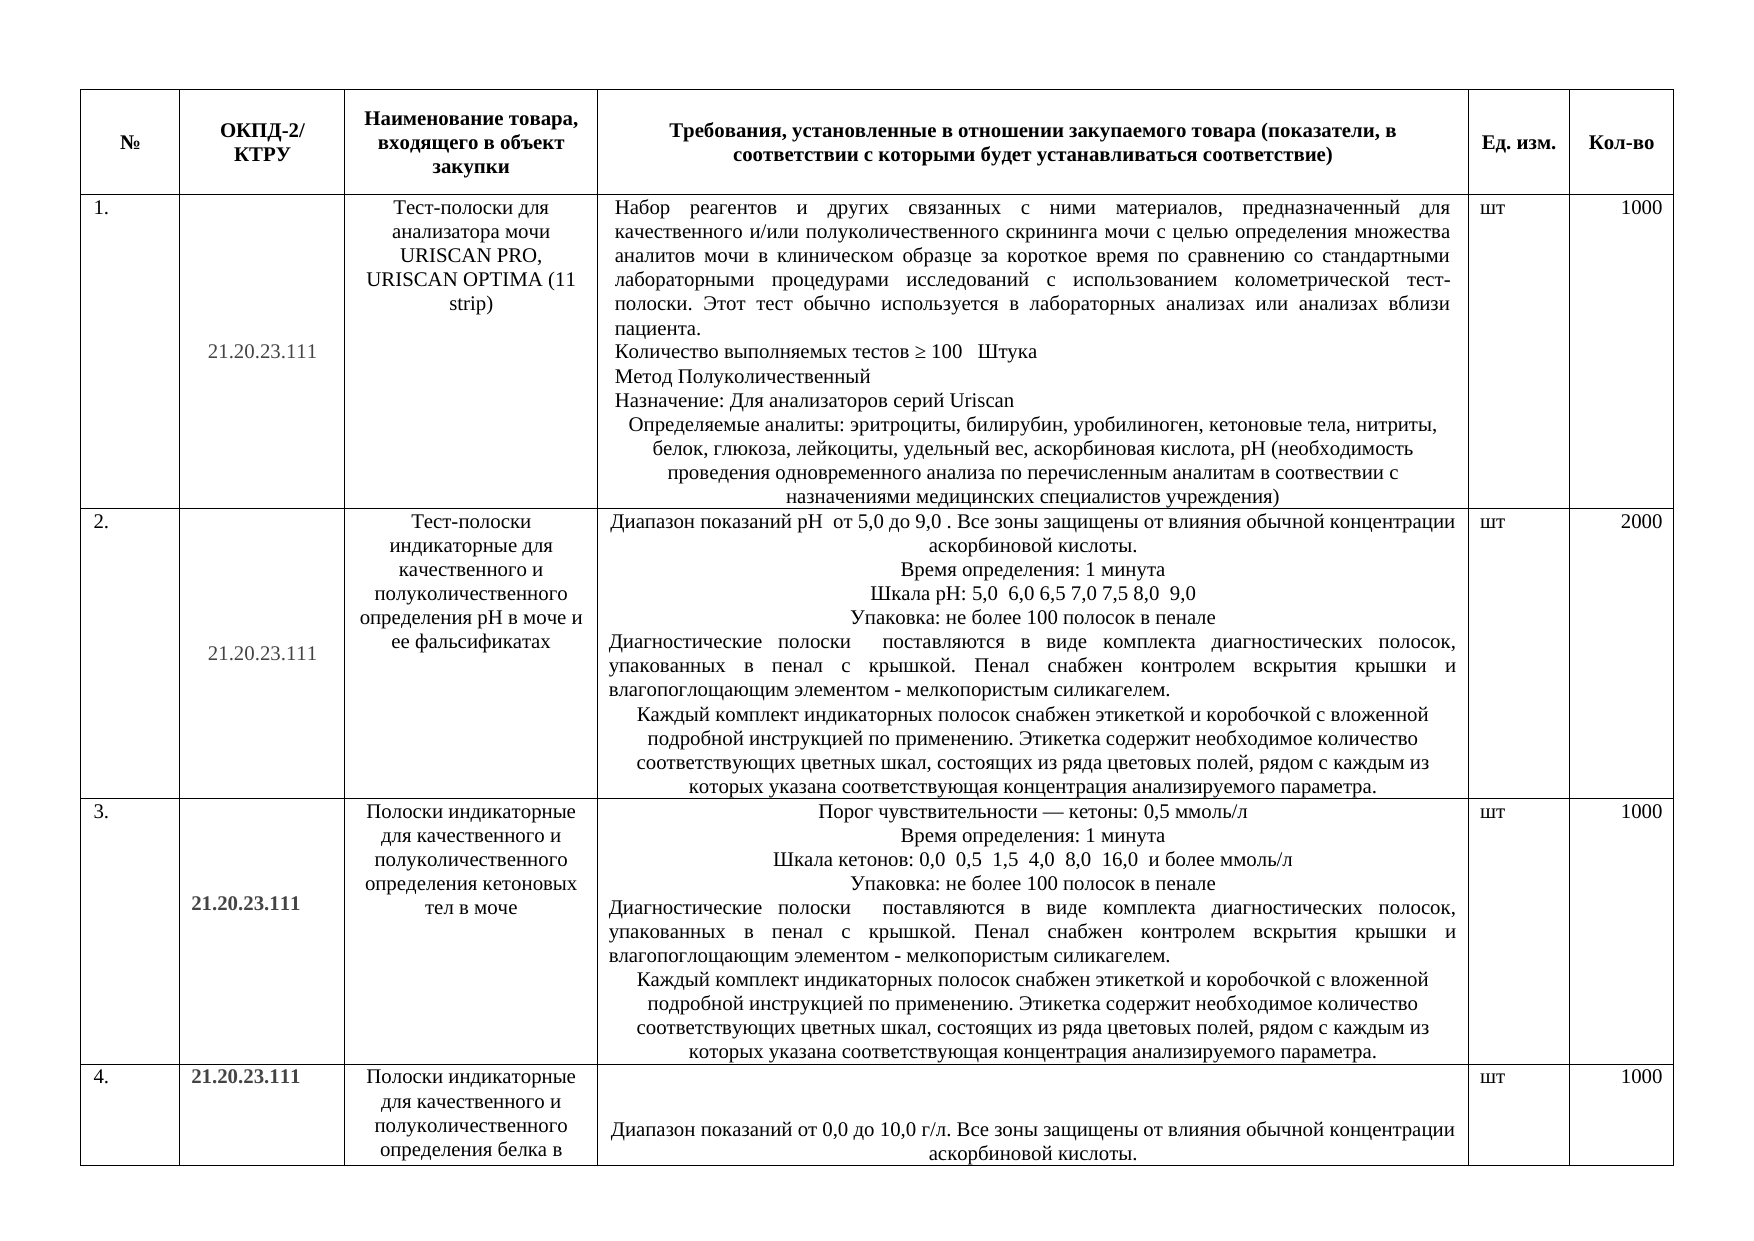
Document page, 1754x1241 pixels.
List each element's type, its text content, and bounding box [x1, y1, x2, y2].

table_cell 21.20.23.111 [180, 195, 344, 508]
table_cell Тест-полоски для анализатора мочи URISCAN PRO, URISCAN OPTIMA (11 strip) [345, 195, 597, 508]
table_cell Диапазон показаний рН от 5,0 до 9,0 . Все зоны защищены от влияния обычной концентрации аскорбиновой кислоты. Время определения: 1 минута Шкала рН: 5,0 6,0 6,5 7,0 7,5 8,0 9,0 Упаковка: не более 100 полосок в пенале Диагностические полоски поставляются в виде комплекта диагностических полосок, упакованных в пенал с крышкой. Пенал снабжен контролем вскрытия крышки и влагопоглощающим элементом - мелкопористым силикагелем. Каждый комплект индикаторных полосок снабжен этикеткой и коробочкой с вложенной подробной инструкцией по применению. Этикетка содержит необходимое количество соответствующих цветных шкал, состоящих из ряда цветовых полей, рядом с каждым из которых указана соответствующая концентрация анализируемого параметра. [598, 509, 1468, 798]
table_header ОКПД-2/ КТРУ [180, 90, 344, 194]
table_cell 21.20.23.111 [180, 1065, 344, 1165]
table_header Наименование товара, входящего в объект закупки [345, 90, 597, 194]
table_cell Набор реагентов и других связанных с ними материалов, предназначенный для качественного и/или полуколичественного скрининга мочи с целью определения множества аналитов мочи в клиническом образце за короткое время по сравнению со стандартными лабораторными процедурами исследований с использованием колометрической тест-полоски. Этот тест обычно используется в лабораторных анализах или анализах вблизи пациента. Количество выполняемых тестов ≥ 100 Штука Метод Полуколичественный Назначение: Для анализаторов серий Uriscan Определяемые аналиты: эритроциты, билирубин, уробилиноген, кетоновые тела, нитриты, белок, глюкоза, лейкоциты, удельный вес, аскорбиновая кислота, pH (необходимость проведения одновременного анализа по перечисленным аналитам в соотвествии с назначениями медицинских специалистов учреждения) [598, 195, 1468, 508]
table_cell 1000 [1570, 799, 1673, 1063]
table_cell Полоски индикаторные для качественного и полуколичественного определения белка в моче [345, 1065, 597, 1165]
table_cell шт [1469, 799, 1569, 1063]
table_cell шт [1469, 509, 1569, 798]
table_cell [81, 1065, 179, 1165]
table_cell [81, 195, 179, 508]
table_cell 21.20.23.111 [180, 799, 344, 1063]
table_cell 1000 [1570, 1065, 1673, 1165]
table_cell [81, 799, 179, 1063]
table_cell шт [1469, 1065, 1569, 1165]
table_header Ед. изм. [1469, 90, 1569, 194]
table_cell шт [1469, 195, 1569, 508]
table_header Требования, установленные в отношении закупаемого товара (показатели, в соответствии с которыми будет устанавливаться соответствие) [598, 90, 1468, 194]
table_cell 2000 [1570, 509, 1673, 798]
table_cell Тест-полоски индикаторные для качественного и полуколичественного определения рН в моче и ее фальсификатах [345, 509, 597, 798]
table_cell 21.20.23.111 [180, 509, 344, 798]
table_cell Порог чувствительности — кетоны: 0,5 ммоль/л Время определения: 1 минута Шкала кетонов: 0,0 0,5 1,5 4,0 8,0 16,0 и более ммоль/л Упаковка: не более 100 полосок в пенале Диагностические полоски поставляются в виде комплекта диагностических полосок, упакованных в пенал с крышкой. Пенал снабжен контролем вскрытия крышки и влагопоглощающим элементом - мелкопористым силикагелем. Каждый комплект индикаторных полосок снабжен этикеткой и коробочкой с вложенной подробной инструкцией по применению. Этикетка содержит необходимое количество соответствующих цветных шкал, состоящих из ряда цветовых полей, рядом с каждым из которых указана соответствующая концентрация анализируемого параметра. [598, 799, 1468, 1063]
table_header № [81, 90, 179, 194]
table_cell [81, 509, 179, 798]
table_cell 1000 [1570, 195, 1673, 508]
table_header Кол-во [1570, 90, 1673, 194]
table_cell Полоски индикаторные для качественного и полуколичественного определения кетоновых тел в моче [345, 799, 597, 1063]
